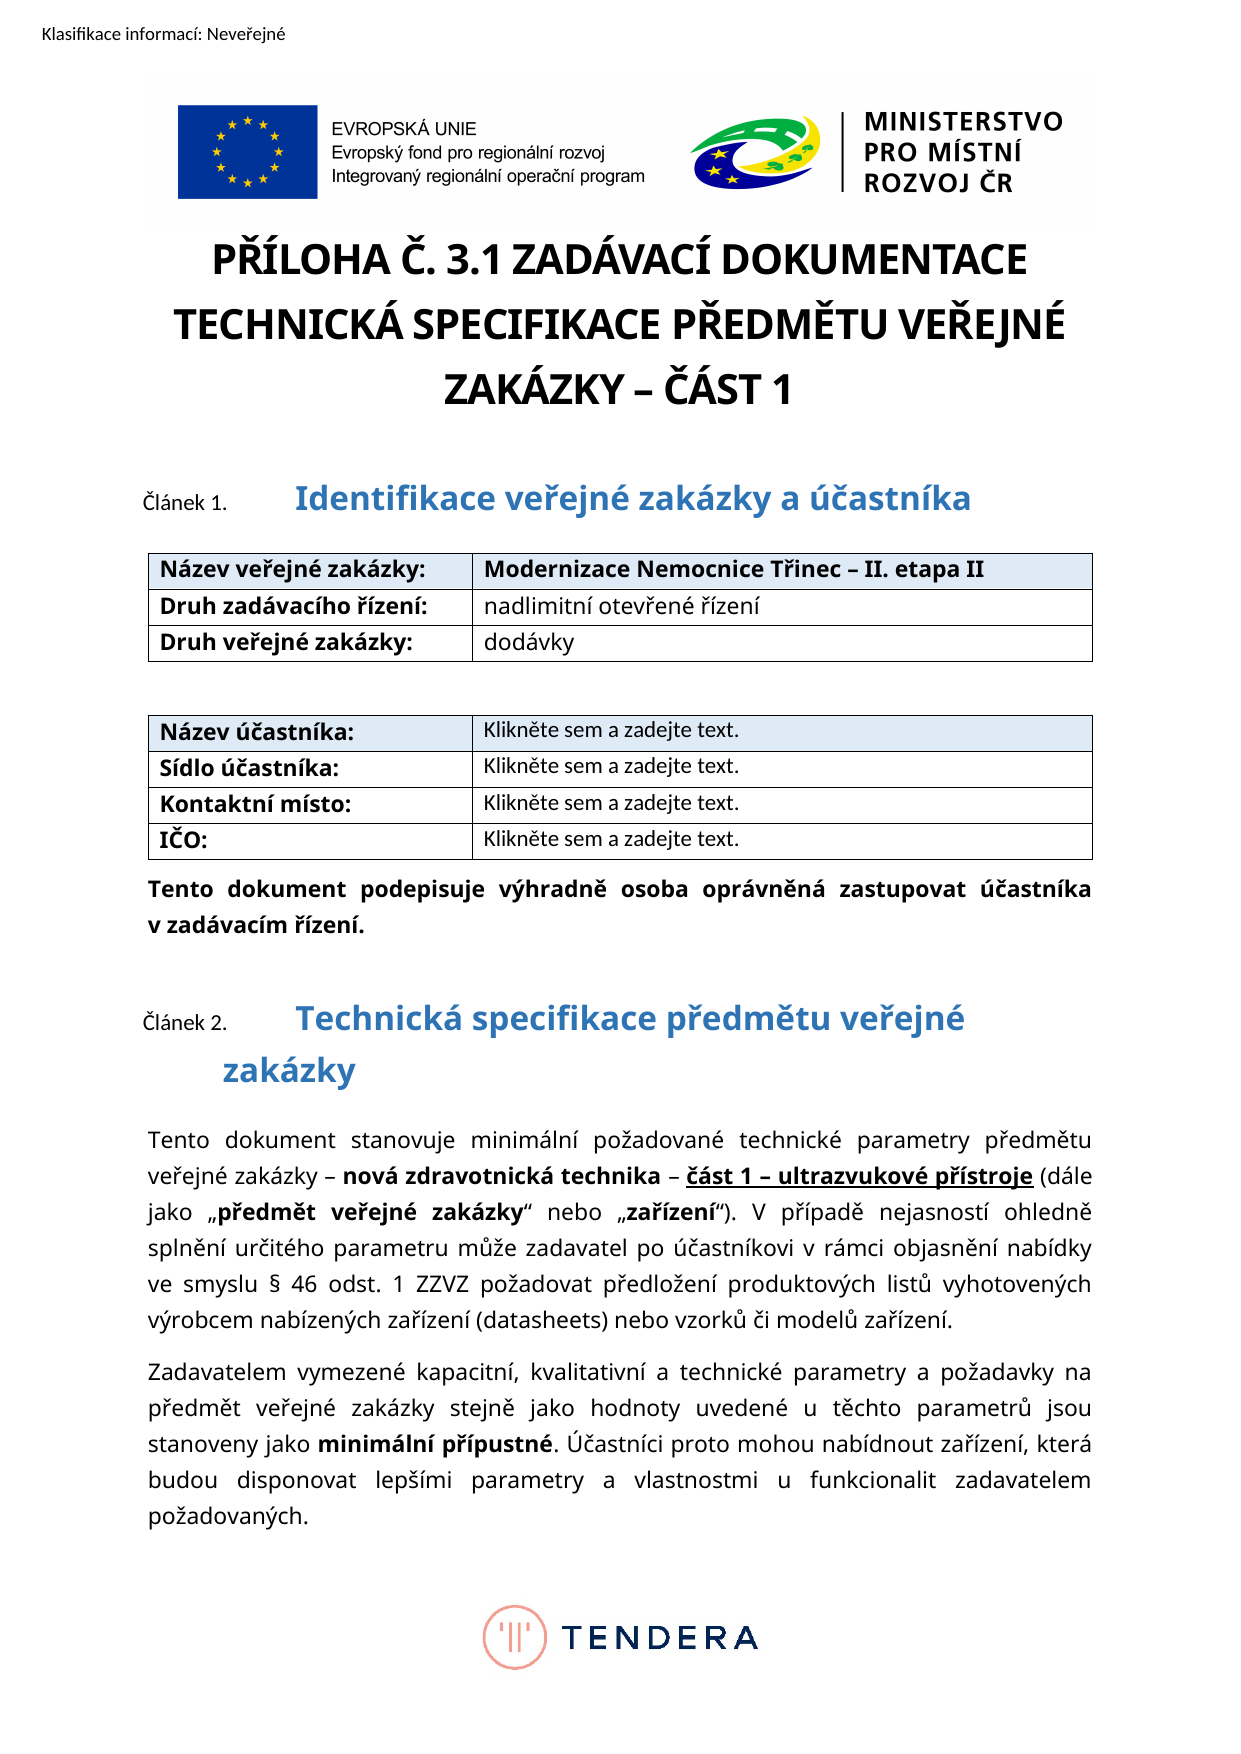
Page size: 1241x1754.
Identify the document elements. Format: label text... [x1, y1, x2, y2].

title příloha č. 3.1 zadávací dokumentace [148, 230, 1093, 286]
table_cell Sídlo účastníka: [149, 752, 472, 787]
table_cell nadlimitní otevřené řízení [473, 590, 1092, 625]
picture [147, 73, 1093, 230]
text Zadavatelem vymezené kapacitní, kvalitativní a technické parametry a požadavky na předmět veřejné zakázky stejně jako hodnoty uvedené u těchto parametrů jsou stanoveny jako minimální přípustné. Účastníci proto mohou nabídnout zařízení, která budou disponovat lepšími parametry a vlastnostmi u funkcionalit zadavatelem požadovaných. [148, 1356, 1093, 1531]
subtitle Technická specifikace předmětu veřejné zakázky [185, 994, 1093, 1092]
table_cell Druh zadávacího řízení: [149, 590, 472, 625]
table_header Modernizace Nemocnice Třinec – II. etapa II [473, 554, 1092, 588]
text Tento dokument podepisuje výhradně osoba oprávněná zastupovat účastníka v zadávacím řízení. [148, 873, 1093, 940]
title technická specifikace předmětu veřejné zakázky – část 1 [148, 295, 1093, 417]
picture [448, 1566, 793, 1710]
table_header Název účastníka: [149, 716, 472, 751]
table_header Název veřejné zakázky: [149, 554, 472, 588]
text Tento dokument stanovuje minimální požadované technické parametry předmětu veřejné zakázky – nová zdravotnická technika – část 1 – ultrazvukové přístroje (dále jako „předmět veřejné zakázky“ nebo „zařízení“). V případě nejasností ohledně splnění určitého parametru může zadavatel po účastníkovi v rámci objasnění nabídky ve smyslu § 46 odst. 1 ZZVZ požadovat předložení produktových listů vyhotovených výrobcem nabízených zařízení (datasheets) nebo vzorků či modelů zařízení. [148, 1124, 1093, 1335]
table_cell Druh veřejné zakázky: [149, 626, 472, 661]
table_cell Kontaktní místo: [149, 788, 472, 823]
table_cell IČO: [149, 824, 472, 859]
table_cell dodávky [473, 626, 1092, 661]
subtitle Identifikace veřejné zakázky a účastníka [185, 475, 1093, 521]
